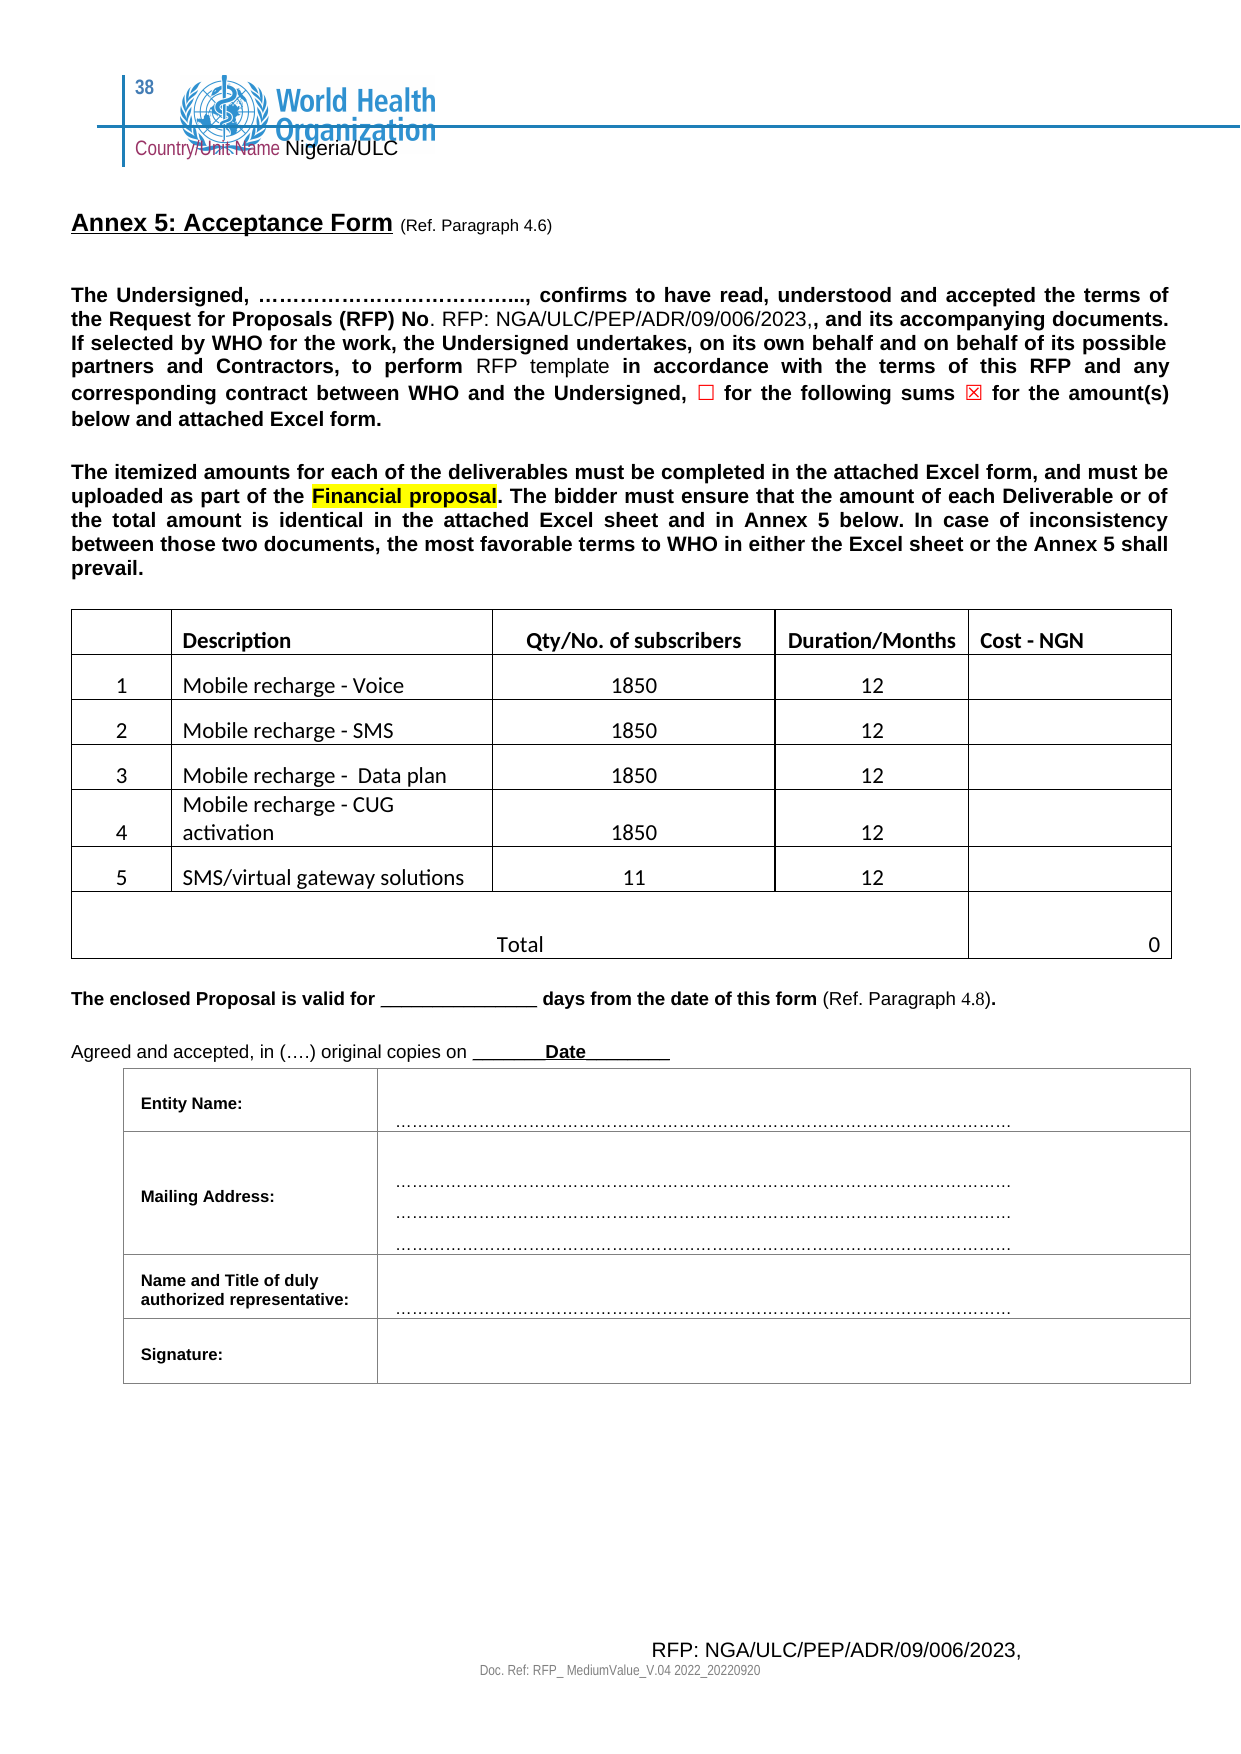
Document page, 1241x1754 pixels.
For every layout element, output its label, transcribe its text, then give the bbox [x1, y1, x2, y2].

picture [180, 128, 435, 154]
table_cell Mobile recharge - Voice [172, 655, 492, 699]
table_cell Mobile recharge - CUG activation [172, 790, 492, 846]
table_cell Signature: [124, 1319, 377, 1382]
text Agreed and accepted, in (….) original copies on _______Date________ [71, 1040, 1169, 1062]
table_cell [969, 700, 1171, 744]
table_cell 2 [72, 700, 171, 744]
table_header [72, 610, 171, 654]
table_cell 5 [72, 847, 171, 891]
table_header Description [172, 610, 492, 654]
table_cell 12 [776, 790, 968, 846]
table_cell Name and Title of duly authorized representative: [124, 1255, 377, 1318]
table_cell 3 [72, 745, 171, 789]
text The Undersigned, ………………………………..., confirms to have read, understood and accepted the terms of the Request for Proposals (RFP) No. , and its accompanying documents. If selected by WHO for the work, the Undersigned undertakes, on its own behalf and on behalf of its possible partners and Contractors, to perform in accordance with the terms of this RFP and any corresponding contract between WHO and the Undersigned, for the following sums for the amount(s) below and attached Excel form. [71, 282, 1169, 431]
table_header Qty/No. of subscribers [493, 610, 774, 654]
table_header Duration/Months [776, 610, 968, 654]
table_cell SMS/virtual gateway solutions [172, 847, 492, 891]
table_cell 12 [776, 745, 968, 789]
text Annex 5: Acceptance Form (Ref. Paragraph 4.6) [71, 208, 1169, 237]
table_cell 1850 [493, 745, 774, 789]
table_cell 12 [776, 655, 968, 699]
table_cell Mailing Address: [124, 1132, 377, 1254]
table_cell 4 [72, 790, 171, 846]
table_cell [969, 655, 1171, 699]
picture [180, 75, 435, 125]
table_cell 1 [72, 655, 171, 699]
table_cell Total [72, 892, 968, 958]
table_cell [378, 1319, 1190, 1382]
table_header Entity Name: [124, 1069, 377, 1131]
text The itemized amounts for each of the deliverables must be completed in the attached Excel form, and must be uploaded as part of the Financial proposal. The bidder must ensure that the amount of each Deliverable or of the total amount is identical in the attached Excel sheet and in Annex 5 below. In case of inconsistency between those two documents, the most favorable terms to WHO in either the Excel sheet or the Annex 5 shall prevail. [71, 460, 1169, 580]
table_cell Mobile recharge - SMS [172, 700, 492, 744]
picture [288, 143, 295, 154]
table_cell 1850 [493, 700, 774, 744]
table_cell [969, 790, 1171, 846]
text The enclosed Proposal is valid for _______________ days from the date of this form (Ref. Paragraph 4.8). [71, 984, 1169, 1009]
table_cell 1850 [493, 790, 774, 846]
table_cell 1850 [493, 655, 774, 699]
table_cell ………………………………………………………………………………………………… [378, 1255, 1190, 1318]
table_cell [969, 847, 1171, 891]
table_cell 0 [969, 892, 1171, 958]
table_cell 11 [493, 847, 774, 891]
table_header ………………………………………………………………………………………………… [378, 1069, 1190, 1131]
table_cell Mobile recharge - Data plan [172, 745, 492, 789]
table_cell 12 [776, 847, 968, 891]
table_cell 12 [776, 700, 968, 744]
table_cell ………………………………………………………………………………………………… ………………………………………………………………………………………………… ………………………………………………………………………………………………… [378, 1132, 1190, 1254]
picture [237, 144, 242, 154]
table_cell [969, 745, 1171, 789]
table_header Cost - NGN [969, 610, 1171, 654]
